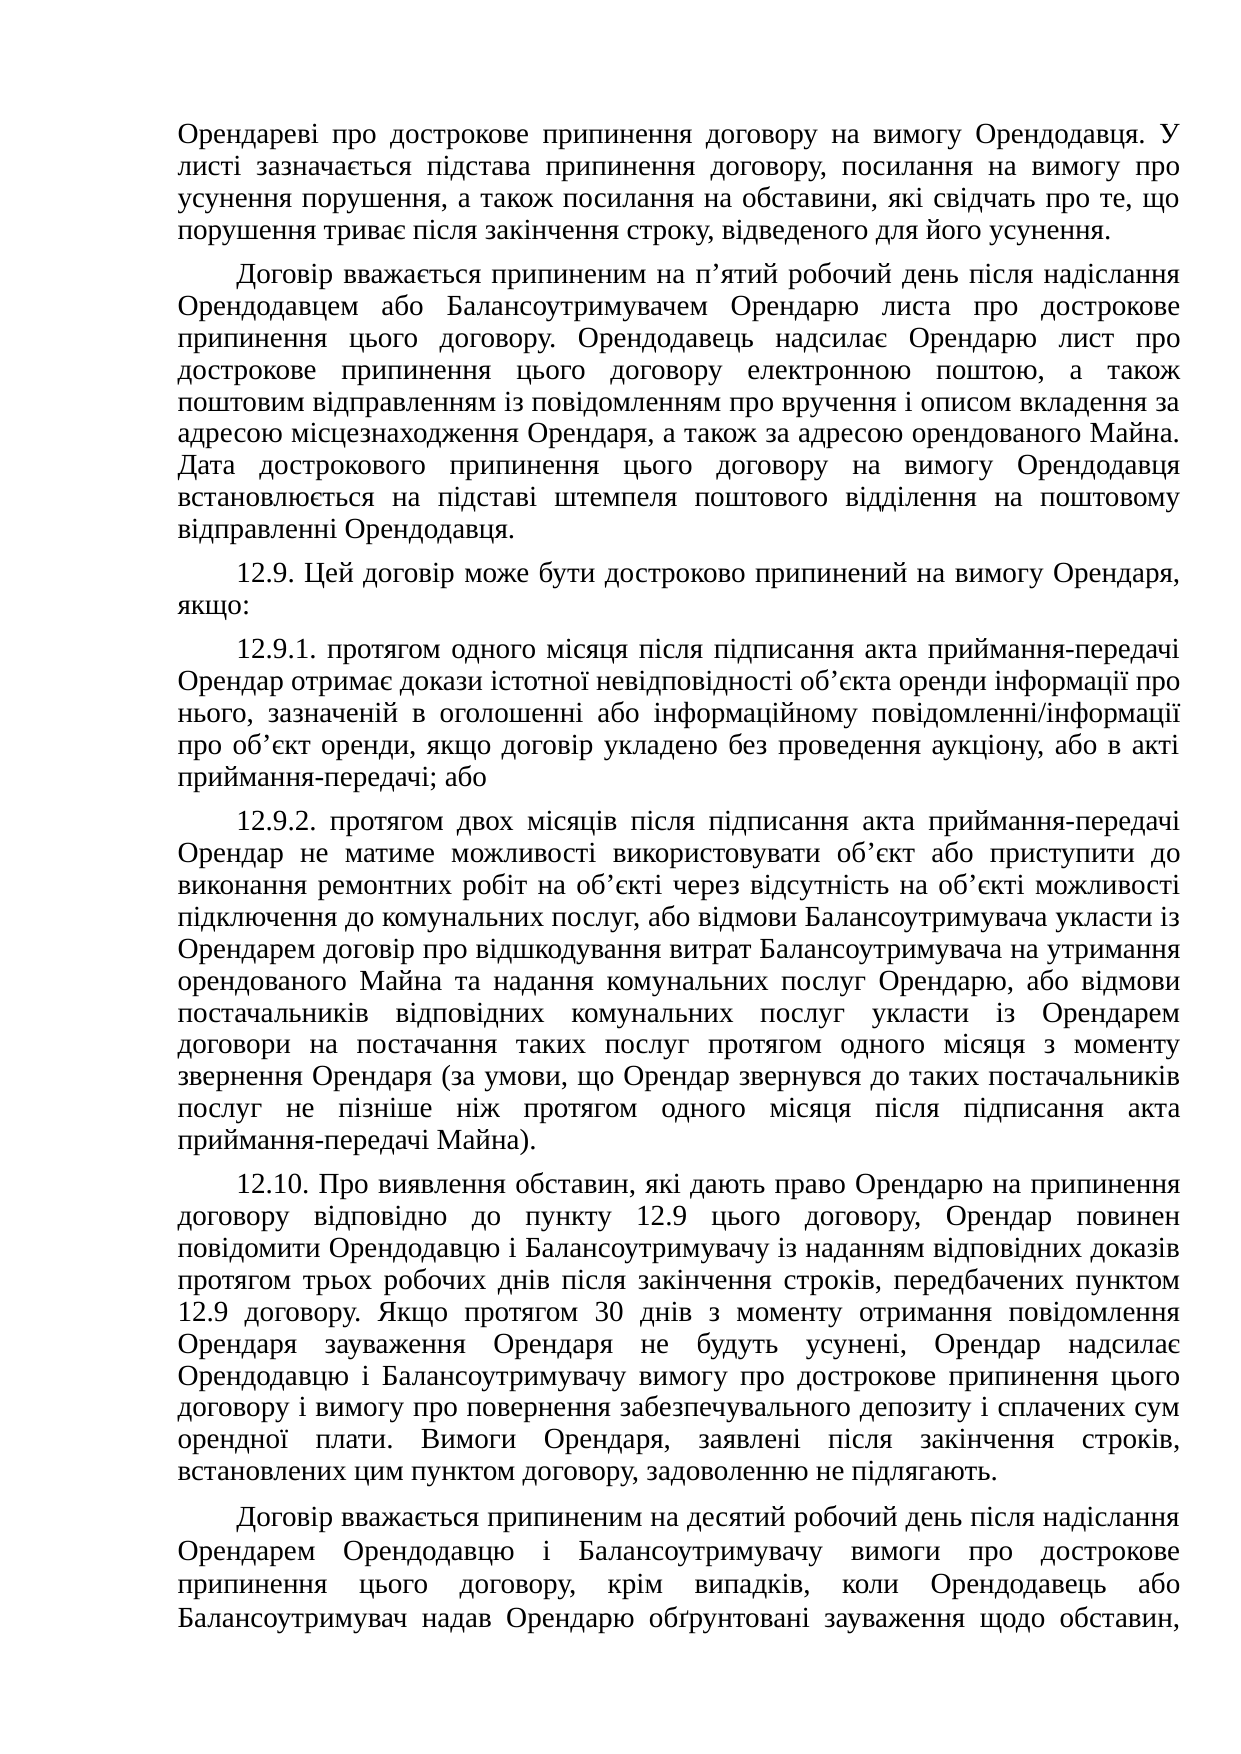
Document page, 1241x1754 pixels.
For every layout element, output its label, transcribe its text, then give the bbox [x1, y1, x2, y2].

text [177, 118, 1181, 246]
text Договір вважається припиненим на п’ятий робочий день після надіслання Орендодавцем або Балансоутримувачем Орендарю листа про дострокове припинення цього договору. Орендодавець надсилає Орендарю лист про дострокове припинення цього договору електронною поштою, а також поштовим відправленням із повідомленням про вручення і описом вкладення за адресою місцезнаходження Орендаря, а також за адресою орендованого Майна. Дата дострокового припинення цього договору на вимогу Орендодавця встановлюється на підставі штемпеля поштового відділення на поштовому відправленні Орендодавця. [177, 258, 1181, 545]
text 12.9.2. протягом двох місяців після підписання акта приймання-передачі Орендар не матиме можливості використовувати об’єкт або приступити до виконання ремонтних робіт на об’єкті через відсутність на об’єкті можливості підключення до комунальних послуг, або відмови Балансоутримувача укласти із Орендарем договір про відшкодування витрат Балансоутримувача на утримання орендованого Майна та надання комунальних послуг Орендарю, або відмови постачальників відповідних комунальних послуг укласти із Орендарем договори на постачання таких послуг протягом одного місяця з моменту звернення Орендаря (за умови, що Орендар звернувся до таких постачальників послуг не пізніше ніж протягом одного місяця після підписання акта приймання-передачі Майна). [177, 805, 1181, 1156]
text 12.9. Цей договір може бути достроково припинений на вимогу Орендаря, якщо: [177, 557, 1181, 621]
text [177, 1499, 1181, 1633]
text 12.10. Про виявлення обставин, які дають право Орендарю на припинення договору відповідно до пункту 12.9 цього договору, Орендар повинен повідомити Орендодавцю і Балансоутримувачу із наданням відповідних доказів протягом трьох робочих днів після закінчення строків, передбачених пунктом 12.9 договору. Якщо протягом 30 днів з моменту отримання повідомлення Орендаря зауваження Орендаря не будуть усунені, Орендар надсилає Орендодавцю і Балансоутримувачу вимогу про дострокове припинення цього договору і вимогу про повернення забезпечувального депозиту і сплачених сум орендної плати. Вимоги Орендаря, заявлені після закінчення строків, встановлених цим пунктом договору, задоволенню не підлягають. [177, 1168, 1181, 1487]
text 12.9.1. протягом одного місяця після підписання акта приймання-передачі Орендар отримає докази істотної невідповідності об’єкта оренди інформації про нього, зазначеній в оголошенні або інформаційному повідомленні/інформації про об’єкт оренди, якщо договір укладено без проведення аукціону, або в акті приймання-передачі; або [177, 633, 1181, 793]
